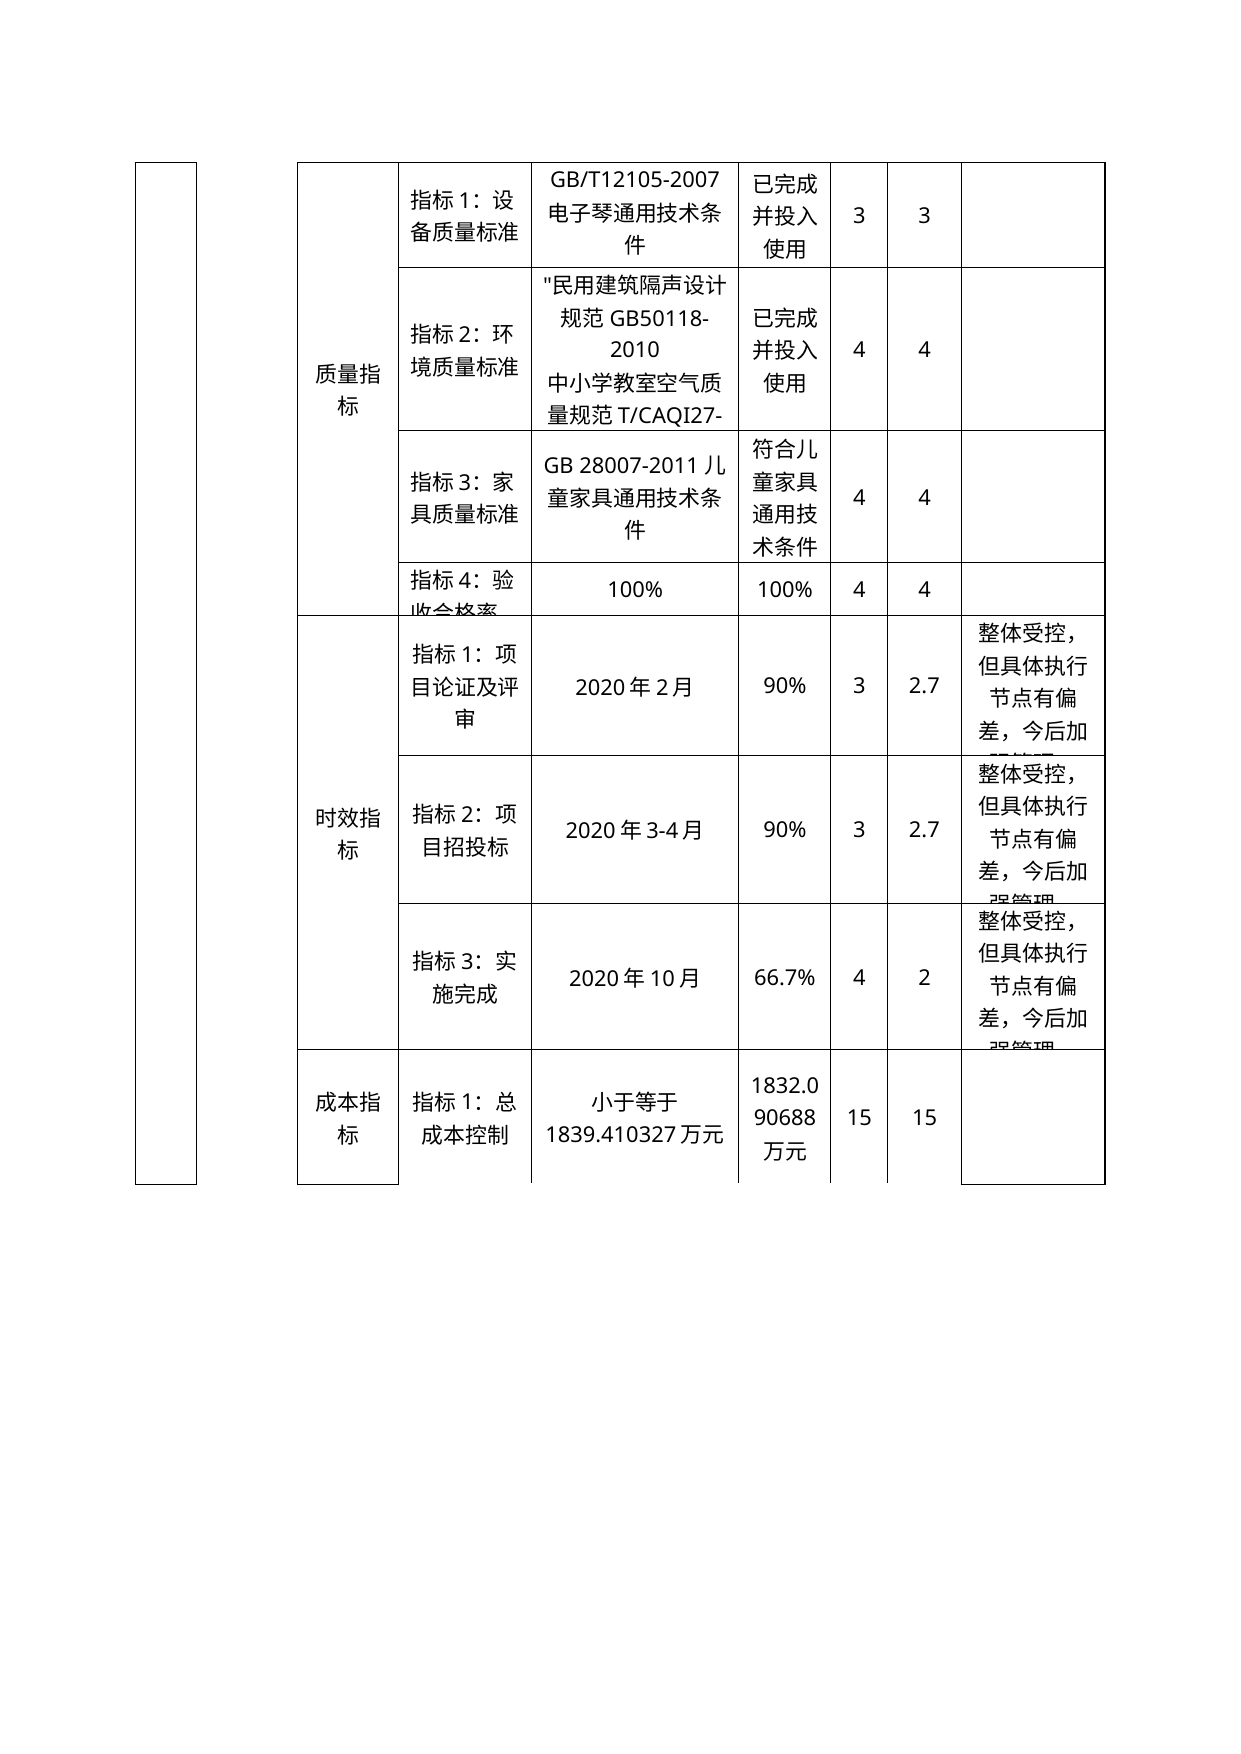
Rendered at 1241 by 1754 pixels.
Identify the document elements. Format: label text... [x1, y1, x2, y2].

table_cell [962, 563, 1104, 615]
table_cell 90% [739, 756, 830, 902]
table_cell 整体受控，但具体执行节点有偏差，今后加强管理。 [962, 756, 1104, 902]
table_cell 小于等于1839.410327万元 [531, 1050, 739, 1184]
table_cell GB/T12105-2007电子琴通用技术条件 QB/T1477-2012 电子钢琴标准 《体育用品及器材标准汇编》 GB 28007-2011 儿童家具通用技术条件 [532, 163, 738, 267]
table_cell 指标3：家具质量标准 [399, 431, 531, 562]
table_cell 指标1：总成本控制 [399, 1050, 531, 1184]
table_cell 90% [739, 616, 830, 755]
table_cell 4 [888, 563, 961, 615]
table_cell 2020年2月 [532, 616, 738, 755]
table_cell 已完成并投入使用 [739, 268, 830, 430]
table_cell 成本指标 [298, 1050, 398, 1184]
table_cell 指标4：验收合格率 [399, 563, 531, 615]
table_cell 4 [888, 268, 961, 430]
table_cell [962, 163, 1104, 267]
table_cell 2020年10月 [532, 904, 738, 1049]
table_cell 指标3：实施完成 [399, 904, 531, 1049]
table_cell 15 [887, 1050, 961, 1184]
table_cell [962, 268, 1104, 430]
table_cell GB 28007-2011 儿童家具通用技术条件 [532, 431, 738, 562]
table_cell 指标2：项目招投标 [399, 756, 531, 902]
table_cell 整体受控，但具体执行节点有偏差，今后加强管理。 [962, 904, 1104, 1049]
table_cell 3 [888, 163, 961, 267]
table_cell 已完成并投入使用 [739, 163, 830, 267]
table_cell 15 [831, 1050, 887, 1184]
table_cell 符合儿童家具通用技术条件 [739, 431, 830, 562]
table_cell 3 [831, 616, 887, 755]
table_cell 2020年3-4月 [532, 756, 738, 902]
table_cell 指标2：环境质量标准 [399, 268, 531, 430]
table_cell 3 [831, 163, 887, 267]
table_cell 4 [831, 563, 887, 615]
table_cell 100% [739, 563, 830, 615]
table_cell 质量指标 [298, 163, 398, 615]
table_cell 2 [888, 904, 961, 1049]
table_cell [962, 1050, 1104, 1184]
table_cell 4 [888, 431, 961, 562]
table_cell 2.7 [888, 756, 961, 902]
table_cell [962, 431, 1104, 562]
table_cell 整体受控，但具体执行节点有偏差，今后加强管理。 [962, 616, 1104, 755]
table_cell 3 [831, 756, 887, 902]
table_cell 66.7% [739, 904, 830, 1049]
table_cell 4 [831, 904, 887, 1049]
table_cell 100% [532, 563, 738, 615]
table_cell 4 [831, 431, 887, 562]
table_cell 4 [831, 268, 887, 430]
table_cell 指标1：设备质量标准 [399, 163, 531, 267]
table_cell 时效指标 [298, 616, 398, 1049]
table_cell "民用建筑隔声设计规范 GB50118-2010 中小学教室空气质量规范 T/CAQI27-2017" [532, 268, 738, 430]
table_cell 指标1：项目论证及评审 [399, 616, 531, 755]
table_cell 1832.090688万元 [739, 1050, 831, 1184]
table_cell 2.7 [888, 616, 961, 755]
